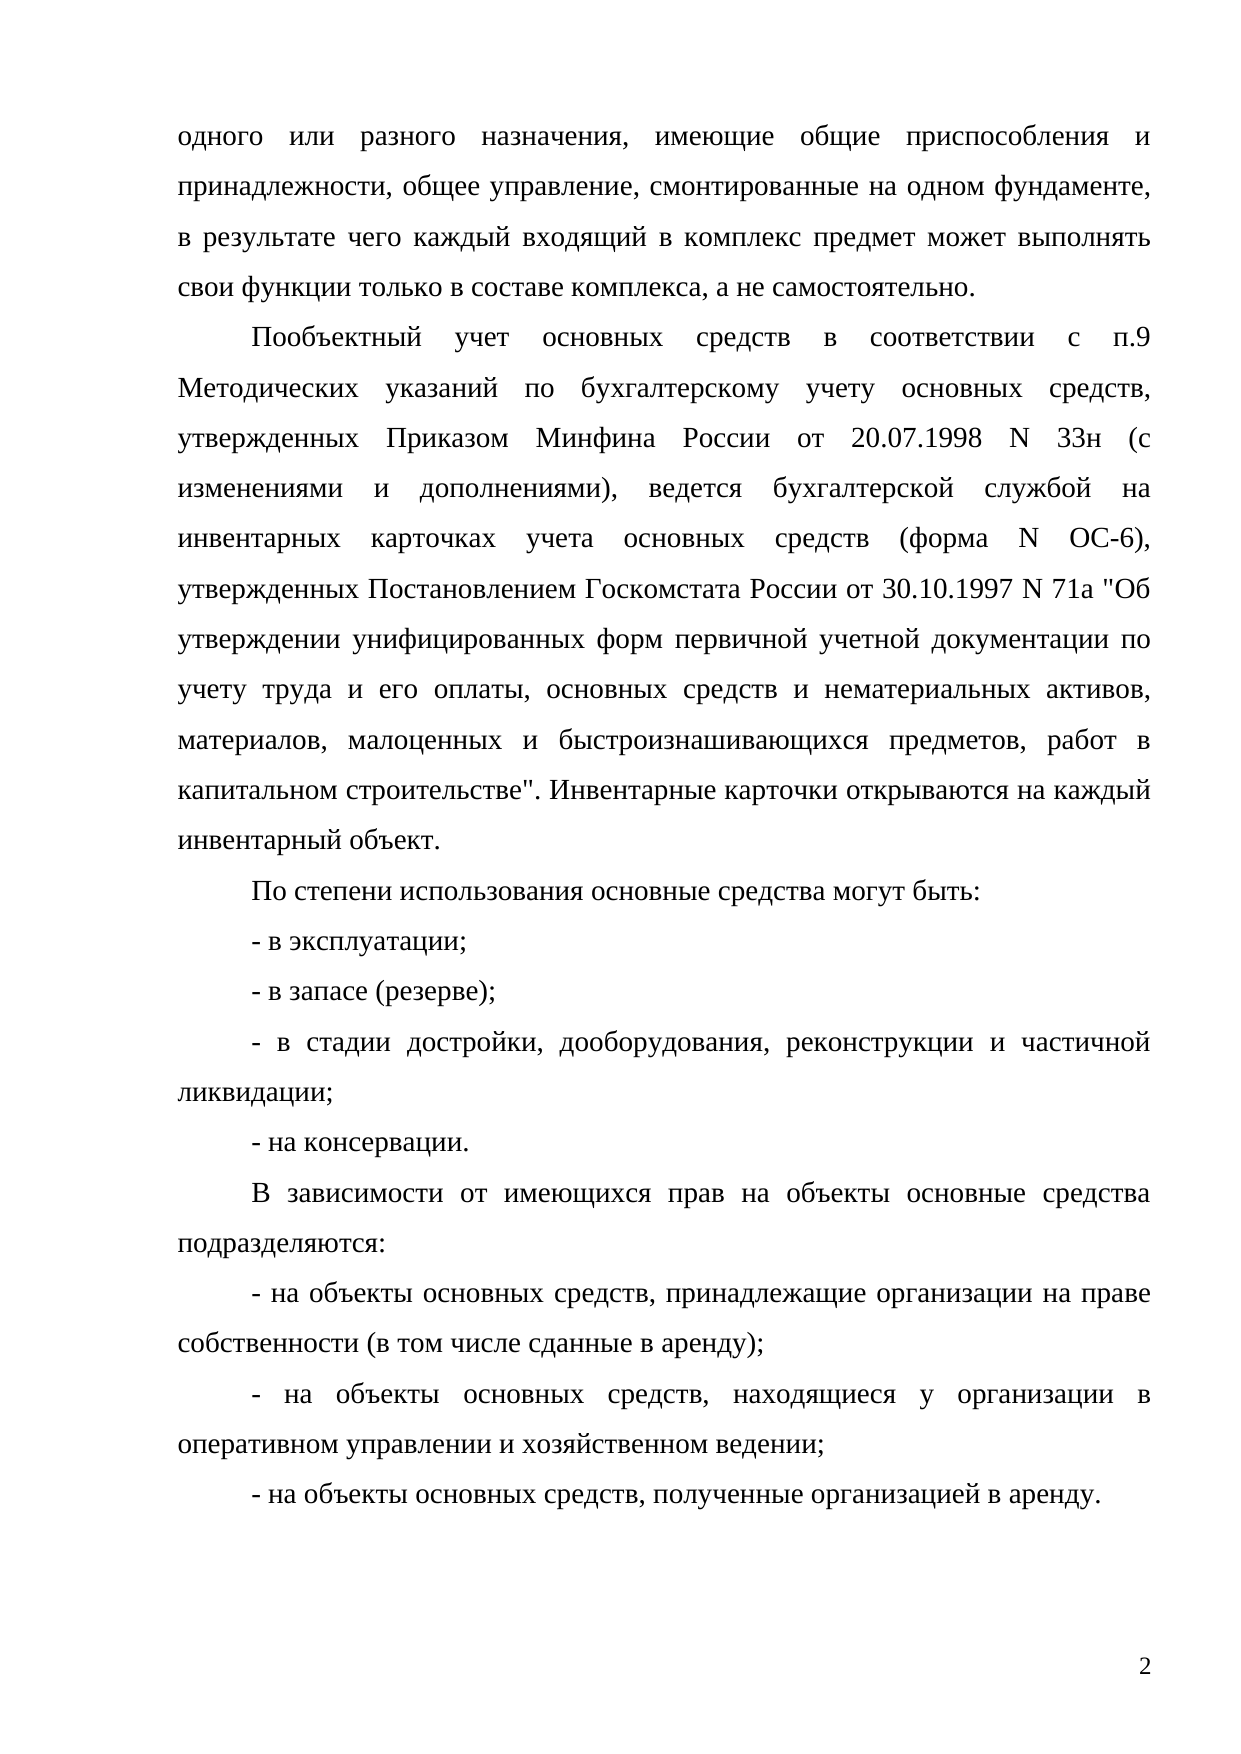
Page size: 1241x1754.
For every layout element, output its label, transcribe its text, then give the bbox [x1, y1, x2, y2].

text - в стадии достройки, дооборудования, реконструкции и частичной ликвидации; [177, 1024, 1152, 1108]
text В зависимости от имеющихся прав на объекты основные средства подразделяются: [177, 1175, 1152, 1258]
text - в эксплуатации; [177, 923, 1152, 957]
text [177, 118, 1152, 303]
text Пообъектный учет основных средств в соответствии с п.9 Методических указаний по бухгалтерскому учету основных средств, утвержденных Приказом Минфина России от 20.07.1998 N 33н (с изменениями и дополнениями), ведется бухгалтерской службой на инвентарных карточках учета основных средств (форма N ОС-6), утвержденных Постановлением Госкомстата России от 30.10.1997 N 71а "Об утверждении унифицированных форм первичной учетной документации по учету труда и его оплаты, основных средств и нематериальных активов, материалов, малоценных и быстроизнашивающихся предметов, работ в капитальном строительстве". Инвентарные карточки открываются на каждый инвентарный объект. [177, 319, 1152, 856]
text - на объекты основных средств, принадлежащие организации на праве собственности (в том числе сданные в аренду); [177, 1275, 1152, 1359]
text - на объекты основных средств, полученные организацией в аренду. [177, 1477, 1152, 1510]
text По степени использования основные средства могут быть: [177, 873, 1152, 906]
text - в запасе (резерве); [177, 973, 1152, 1007]
text - на объекты основных средств, находящиеся у организации в оперативном управлении и хозяйственном ведении; [177, 1376, 1152, 1460]
text - на консервации. [177, 1124, 1152, 1158]
